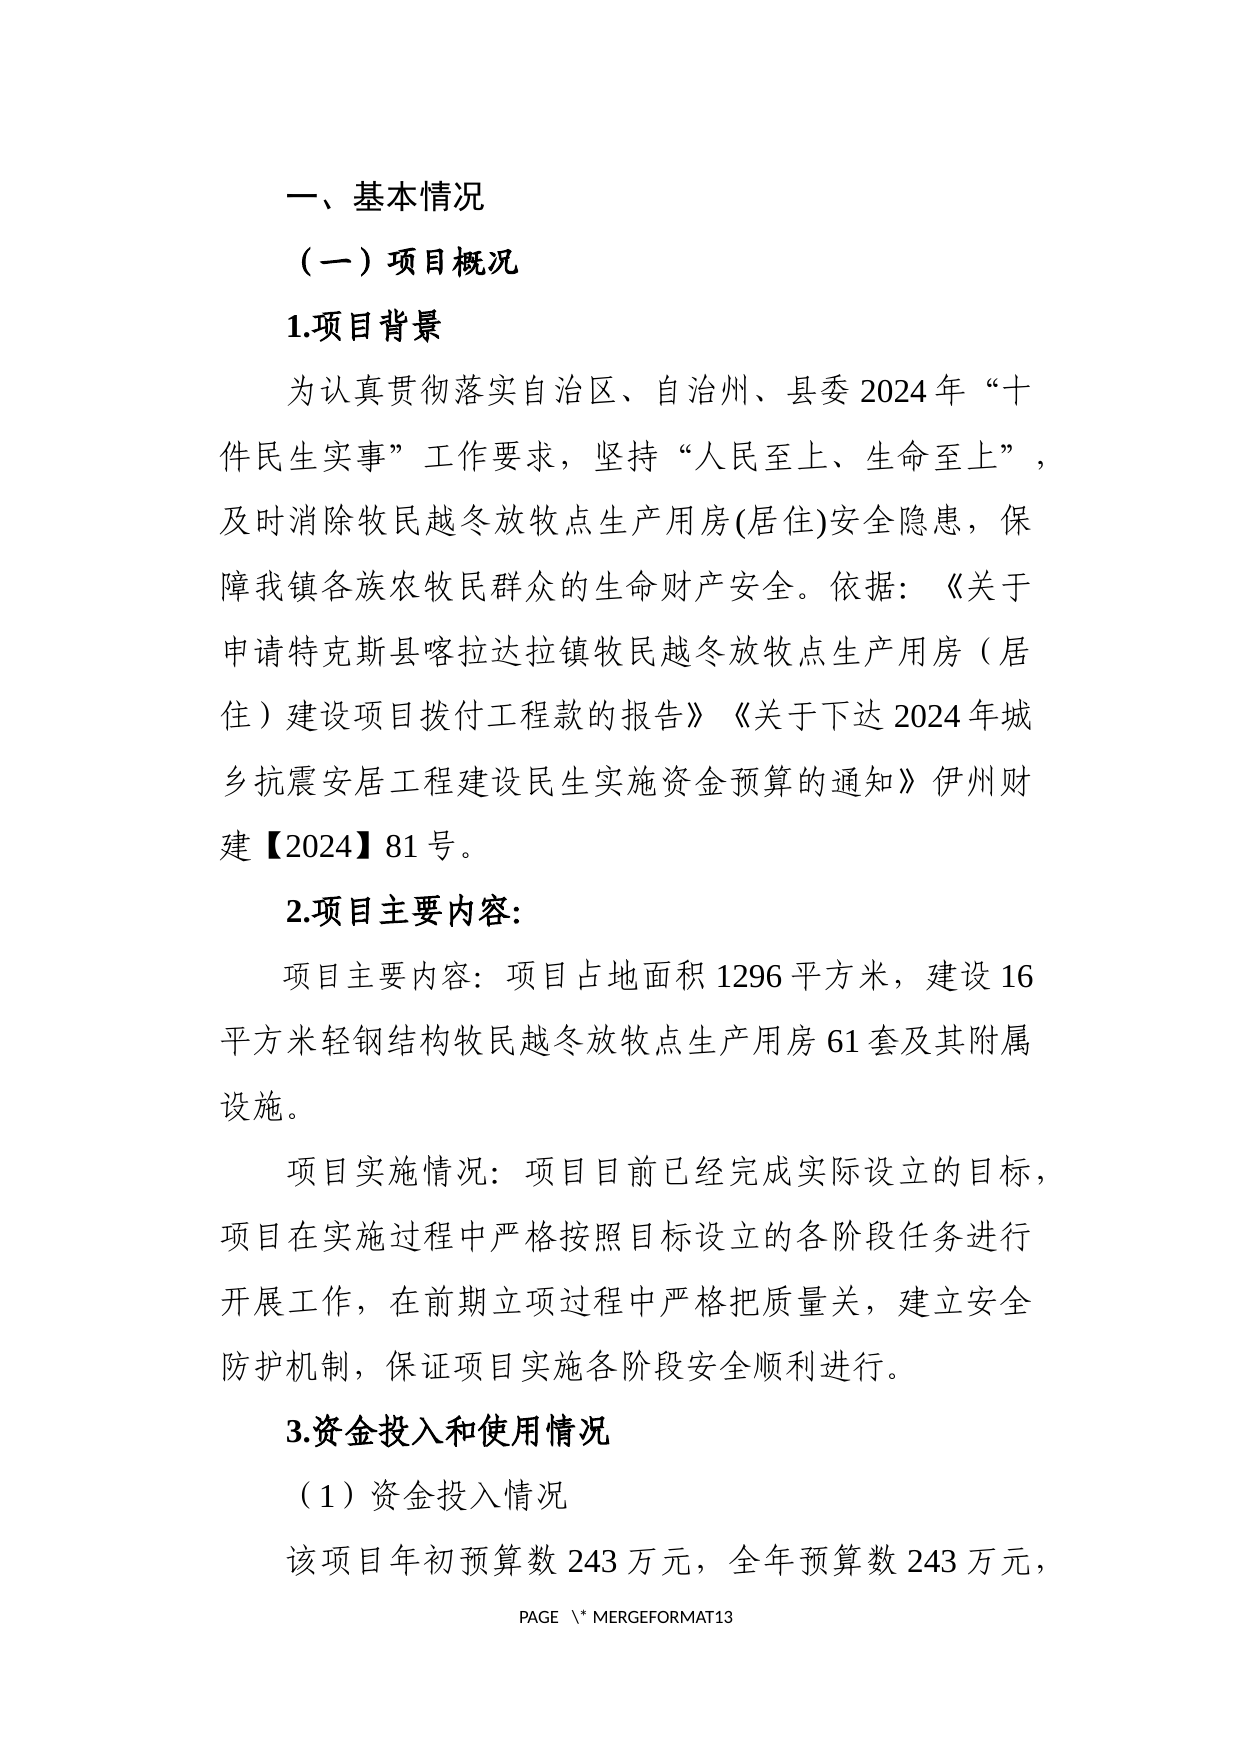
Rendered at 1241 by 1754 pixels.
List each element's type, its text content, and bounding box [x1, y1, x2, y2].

text 3.资金投入和使用情况 [218, 1397, 1033, 1462]
text 项目实施情况：项目目前已经完成实际设立的目标，项目在实施过程中严格按照目标设立的各阶段任务进行开展工作，在前期立项过程中严格把质量关，建立安全防护机制，保证项目实施各阶段安全顺利进行。 [218, 1137, 1033, 1397]
text 一、基本情况 [218, 162, 1033, 227]
text 项目主要内容：项目占地面积1296平方米，建设16平方米轻钢结构牧民越冬放牧点生产用房61套及其附属设施。 [218, 942, 1033, 1137]
text （一）项目概况 [218, 227, 1033, 292]
title 2.项目主要内容： [218, 877, 1033, 942]
text （1）资金投入情况 [218, 1462, 1033, 1527]
text 1.项目背景 [218, 292, 1033, 357]
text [218, 1527, 1033, 1592]
title 为认真贯彻落实自治区、自治州、县委2024年“十件民生实事”工作要求，坚持“人民至上、生命至上”，及时消除牧民越冬放牧点生产用房(居住)安全隐患，保障我镇各族农牧民群众的生命财产安全。依据：《关于申请特克斯县喀拉达拉镇牧民越冬放牧点生产用房（居住）建设项目拨付工程款的报告》《关于下达2024年城乡抗震安居工程建设民生实施资金预算的通知》伊州财建【2024】81号。 [218, 357, 1033, 877]
